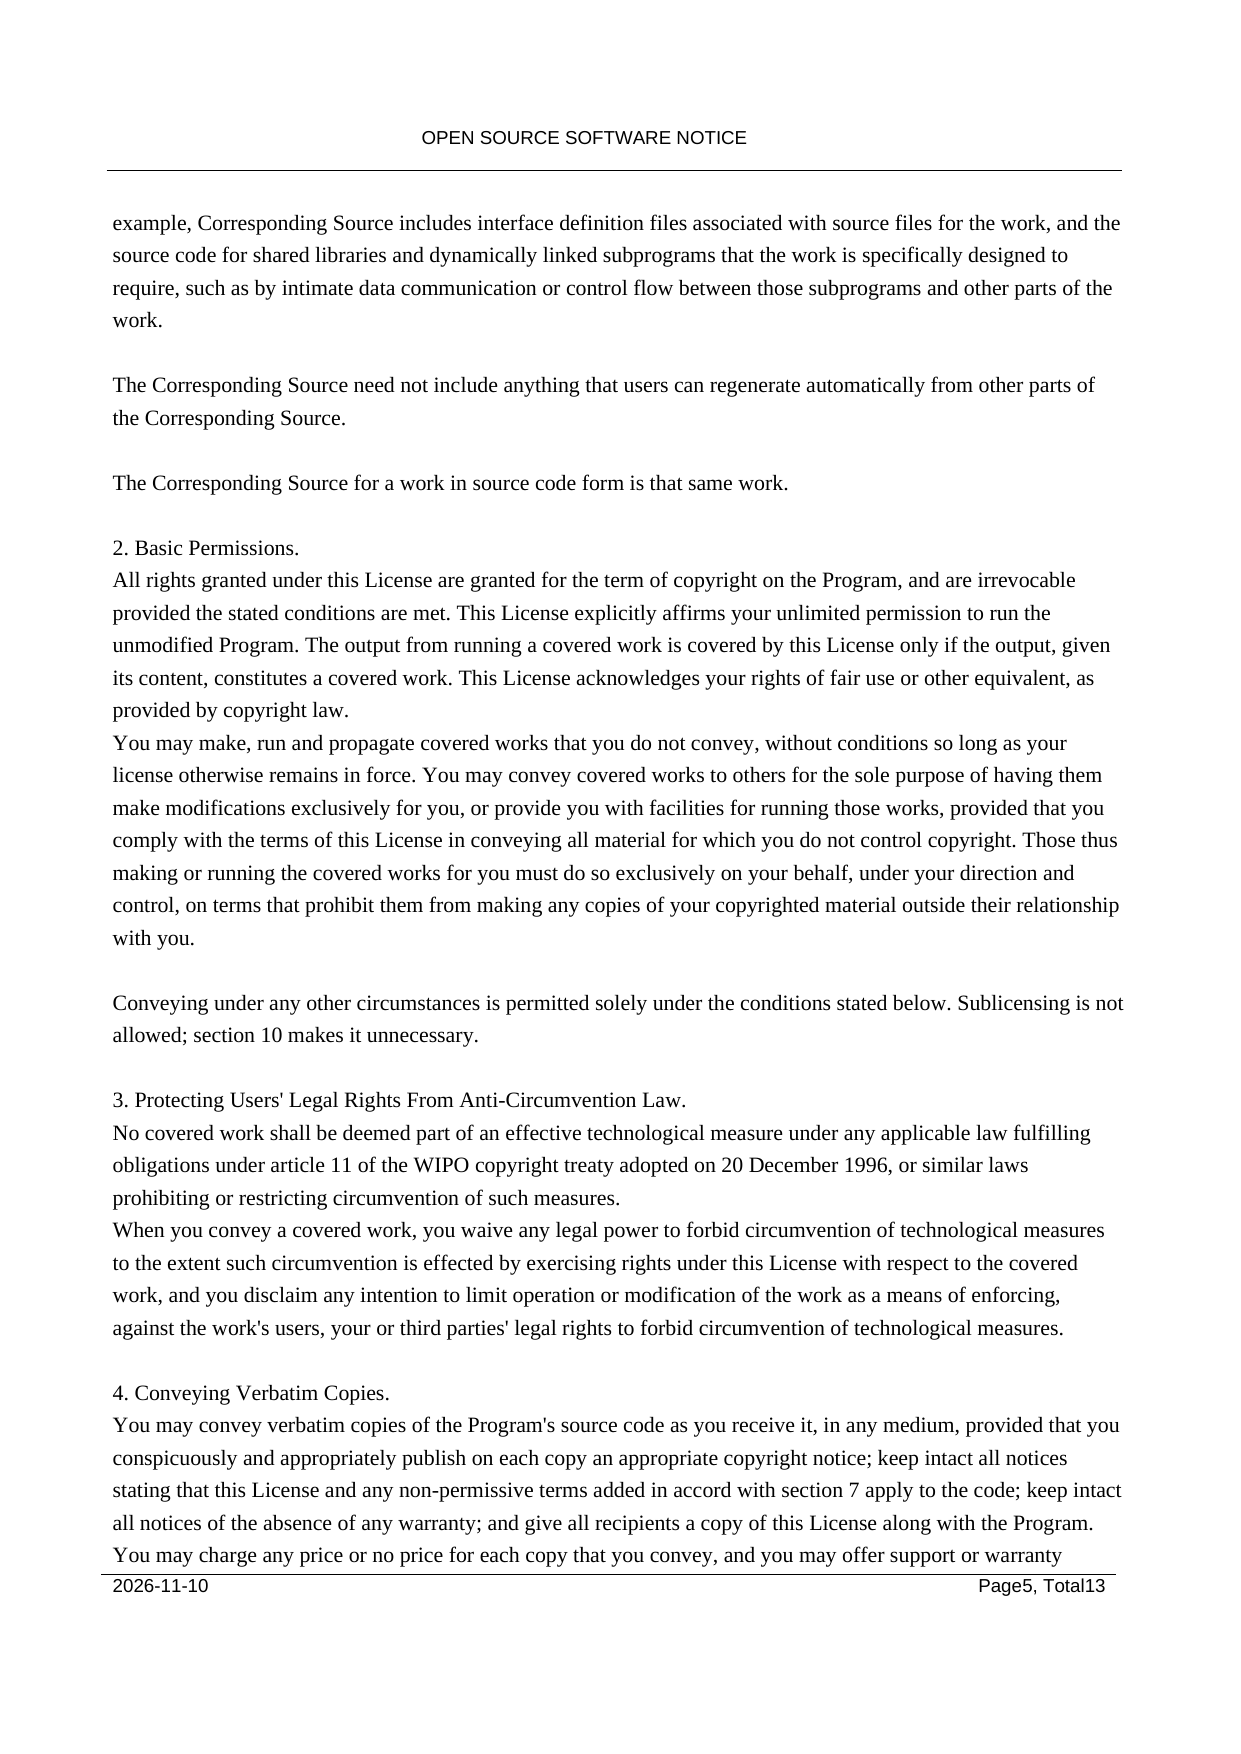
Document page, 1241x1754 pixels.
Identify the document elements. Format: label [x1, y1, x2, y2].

text [112, 206, 1128, 1571]
